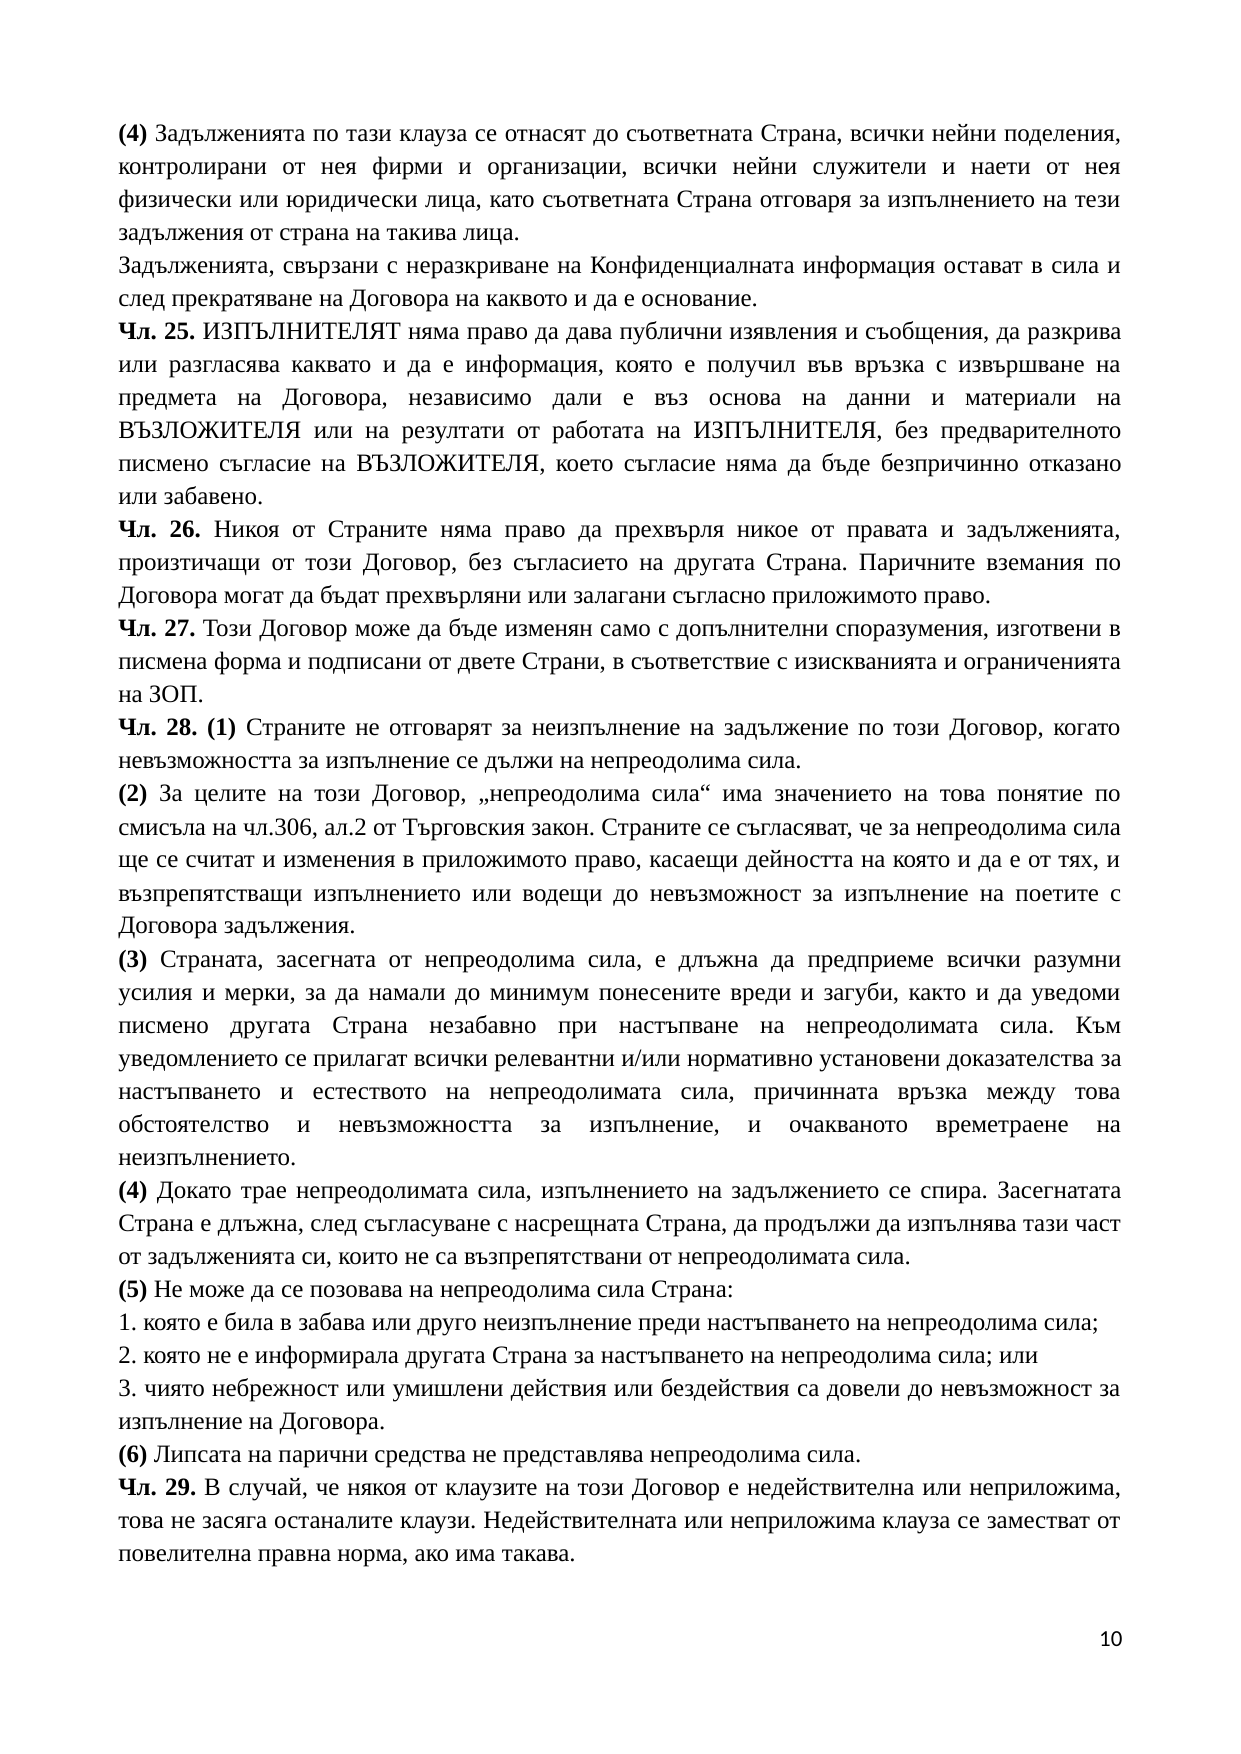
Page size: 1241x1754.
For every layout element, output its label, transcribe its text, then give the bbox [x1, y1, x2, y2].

text 1. която е била в забава или друго неизпълнение преди настъпването на непреодолима сила; [118, 1307, 1122, 1336]
text Задълженията, свързани с неразкриване на Конфиденциалната информация остават в сила и след прекратяване на Договора на каквото и да е основание. [118, 250, 1122, 312]
text (2) За целите на този Договор, „непреодолима сила“ има значението на това понятие по смисъла на чл.306, ал.2 от Търговския закон. Страните се съгласяват, че за непреодолима сила ще се считат и изменения в приложимото право, касаещи дейността на която и да е от тях, и възпрепятстващи изпълнението или водещи до невъзможност за изпълнение на поетите с Договора задължения. [118, 778, 1122, 939]
text (4) Докато трае непреодолимата сила, изпълнението на задължението се спира. Засегнатата Страна е длъжна, след съгласуване с насрещната Страна, да продължи да изпълнява тази част от задълженията си, които не са възпрепятствани от непреодолимата сила. [118, 1175, 1122, 1269]
text Чл. 26. Никоя от Страните няма право да прехвърля никое от правата и задълженията, произтичащи от този Договор, без съгласието на другата Страна. Паричните вземания по Договора могат да бъдат прехвърляни или залагани съгласно приложимото право. [118, 514, 1122, 609]
text Чл. 25. ИЗПЪЛНИТЕЛЯТ няма право да дава публични изявления и съобщения, да разкрива или разгласява каквато и да е информация, която е получил във връзка с извършване на предмета на Договора, независимо дали е въз основа на данни и материали на ВЪЗЛОЖИТЕЛЯ или на резултати от работата на ИЗПЪЛНИТЕЛЯ, без предварителното писмено съгласие на ВЪЗЛОЖИТЕЛЯ, което съгласие няма да бъде безпричинно отказано или забавено. [118, 316, 1122, 510]
text (4) Задълженията по тази клауза се отнасят до съответната Страна, всички нейни поделения, контролирани от нея фирми и организации, всички нейни служители и наети от нея физически или юридически лица, като съответната Страна отговаря за изпълнението на тези задължения от страна на такива лица. [118, 118, 1122, 246]
text 3. чиято небрежност или умишлени действия или бездействия са довели до невъзможност за изпълнение на Договора. [118, 1373, 1122, 1435]
text Чл. 29. В случай, че някоя от клаузите на този Договор е недействителна или неприложима, това не засяга останалите клаузи. Недействителната или неприложима клауза се заместват от повелителна правна норма, ако има такава. [118, 1472, 1122, 1567]
text (3) Страната, засегната от непреодолима сила, е длъжна да предприеме всички разумни усилия и мерки, за да намали до минимум понесените вреди и загуби, както и да уведоми писмено другата Страна незабавно при настъпване на непреодолимата сила. Към уведомлението се прилагат всички релевантни и/или нормативно установени доказателства за настъпването и естеството на непреодолимата сила, причинната връзка между това обстоятелство и невъзможността за изпълнение, и очакваното времетраене на неизпълнението. [118, 944, 1122, 1171]
text 2. която не е информирала другата Страна за настъпването на непреодолима сила; или [118, 1340, 1122, 1369]
text (5) Не може да се позовава на непреодолима сила Страна: [118, 1274, 1122, 1303]
text (6) Липсата на парични средства не представлява непреодолима сила. [118, 1439, 1122, 1468]
text Чл. 27. Този Договор може да бъде изменян само с допълнителни споразумения, изготвени в писмена форма и подписани от двете Страни, в съответствие с изискванията и ограниченията на ЗОП. [118, 613, 1122, 708]
text Чл. 28. (1) Страните не отговарят за неизпълнение на задължение по този Договор, когато невъзможността за изпълнение се дължи на непреодолима сила. [118, 712, 1122, 774]
